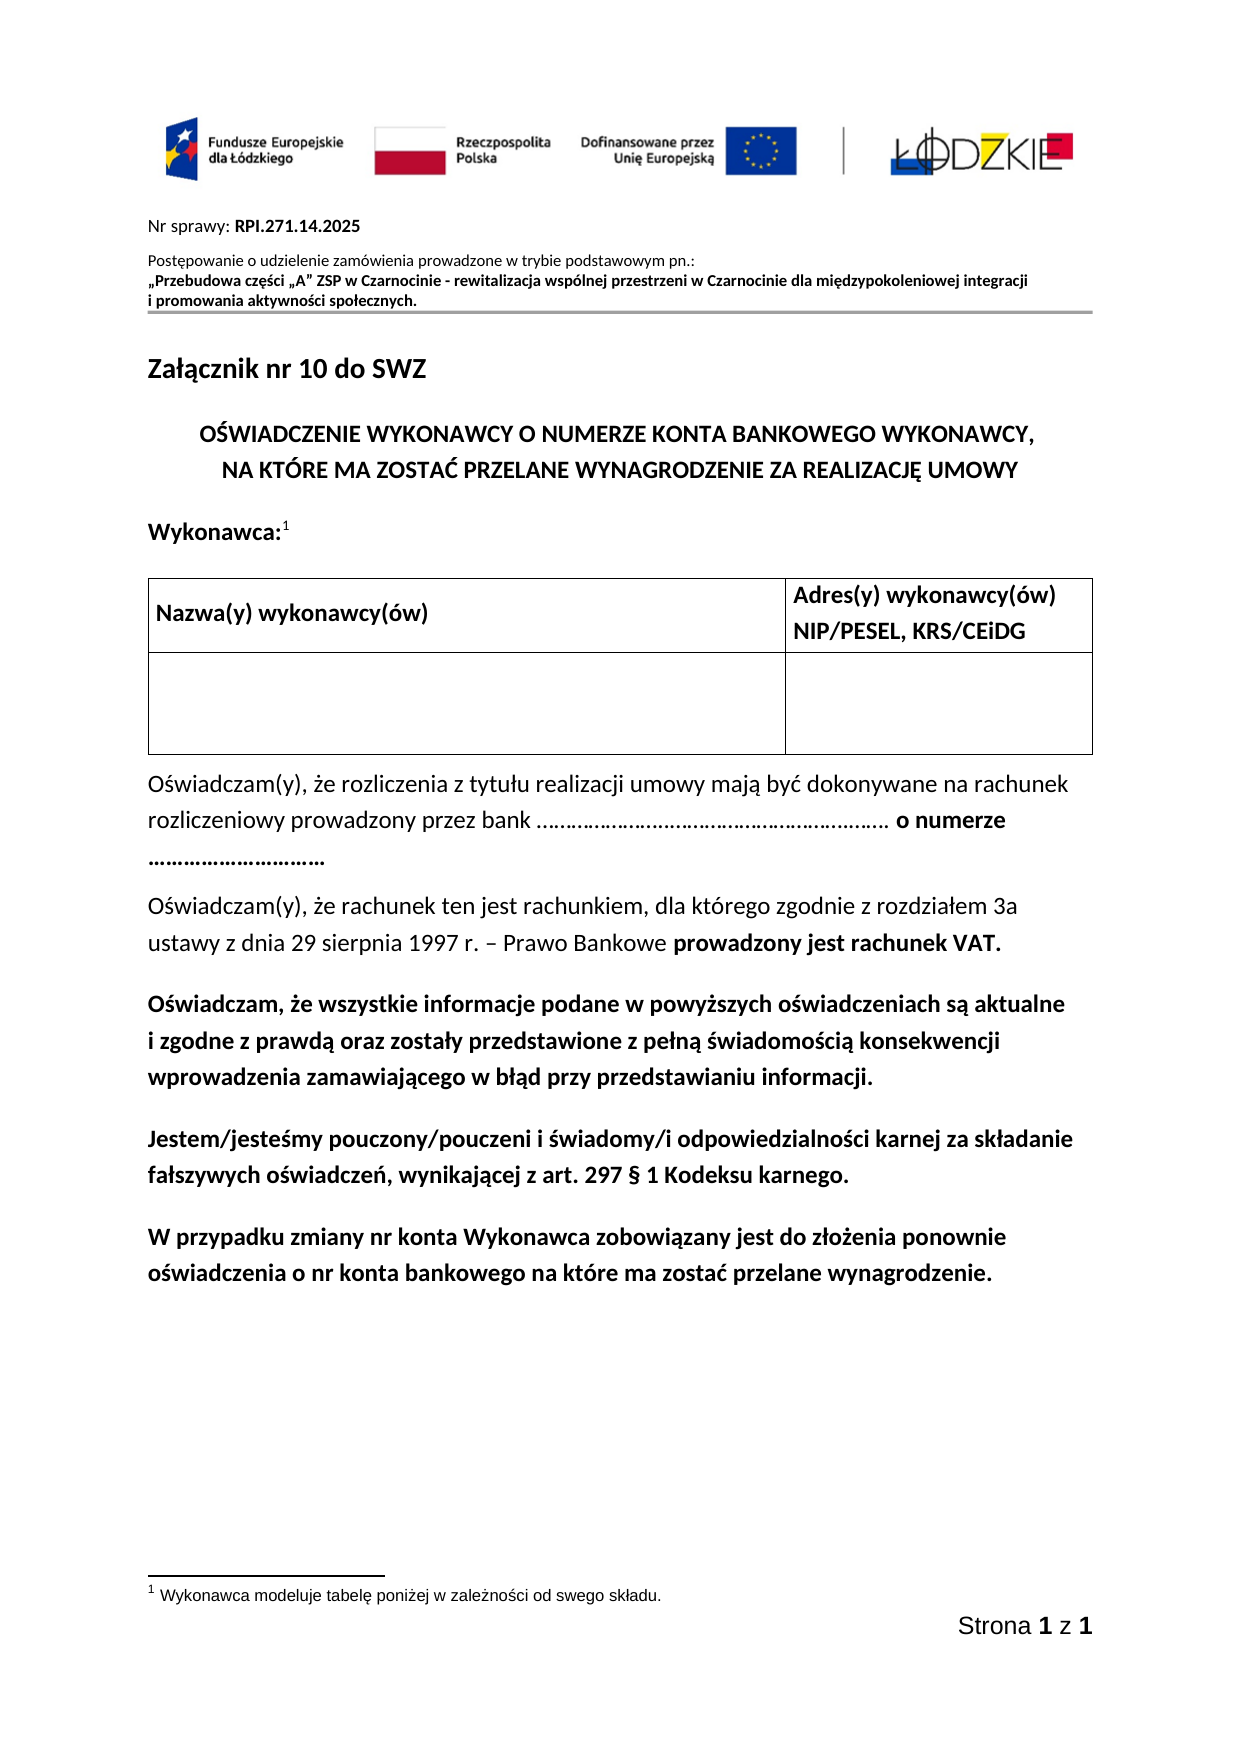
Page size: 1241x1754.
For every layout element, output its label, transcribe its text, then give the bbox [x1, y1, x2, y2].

table_cell [786, 653, 1092, 754]
text Jestem/jesteśmy pouczony/pouczeni i świadomy/i odpowiedzialności karnej za składanie fałszywych oświadczeń, wynikającej z art. 297 § 1 Kodeksu karnego. [148, 1123, 1092, 1190]
text Wykonawca: [148, 516, 1092, 547]
text Oświadczam(y), że rachunek ten jest rachunkiem, dla którego zgodnie z rozdziałem 3a ustawy z dnia 29 sierpnia 1997 r. – Prawo Bankowe prowadzony jest rachunek VAT. [148, 890, 1092, 957]
table_header Adres(y) wykonawcy(ów) NIP/PESEL, KRS/CEiDG [786, 579, 1092, 652]
table_cell [149, 653, 785, 754]
picture [147, 101, 1092, 197]
text Oświadczam(y), że rozliczenia z tytułu realizacji umowy mają być dokonywane na rachunek rozliczeniowy prowadzony przez bank …………………..………………………….……. o numerze ………………………… [148, 768, 1092, 872]
text Oświadczam, że wszystkie informacje podane w powyższych oświadczeniach są aktualne i zgodne z prawdą oraz zostały przedstawione z pełną świadomością konsekwencji wprowadzenia zamawiającego w błąd przy przedstawianiu informacji. [148, 988, 1092, 1092]
text W przypadku zmiany nr konta Wykonawca zobowiązany jest do złożenia ponownie oświadczenia o nr konta bankowego na które ma zostać przelane wynagrodzenie. [148, 1221, 1092, 1288]
table_header Nazwa(y) wykonawcy(ów) [149, 579, 785, 652]
subtitle Załącznik nr 10 do SWZ [148, 350, 1092, 386]
text OŚWIADCZENIE WYKONAWCY O NUMERZE KONTA BANKOWEGO WYKONAWCY, NA KTÓRE MA ZOSTAĆ PRZELANE WYNAGRODZENIE ZA REALIZACJĘ UMOWY [148, 418, 1092, 485]
